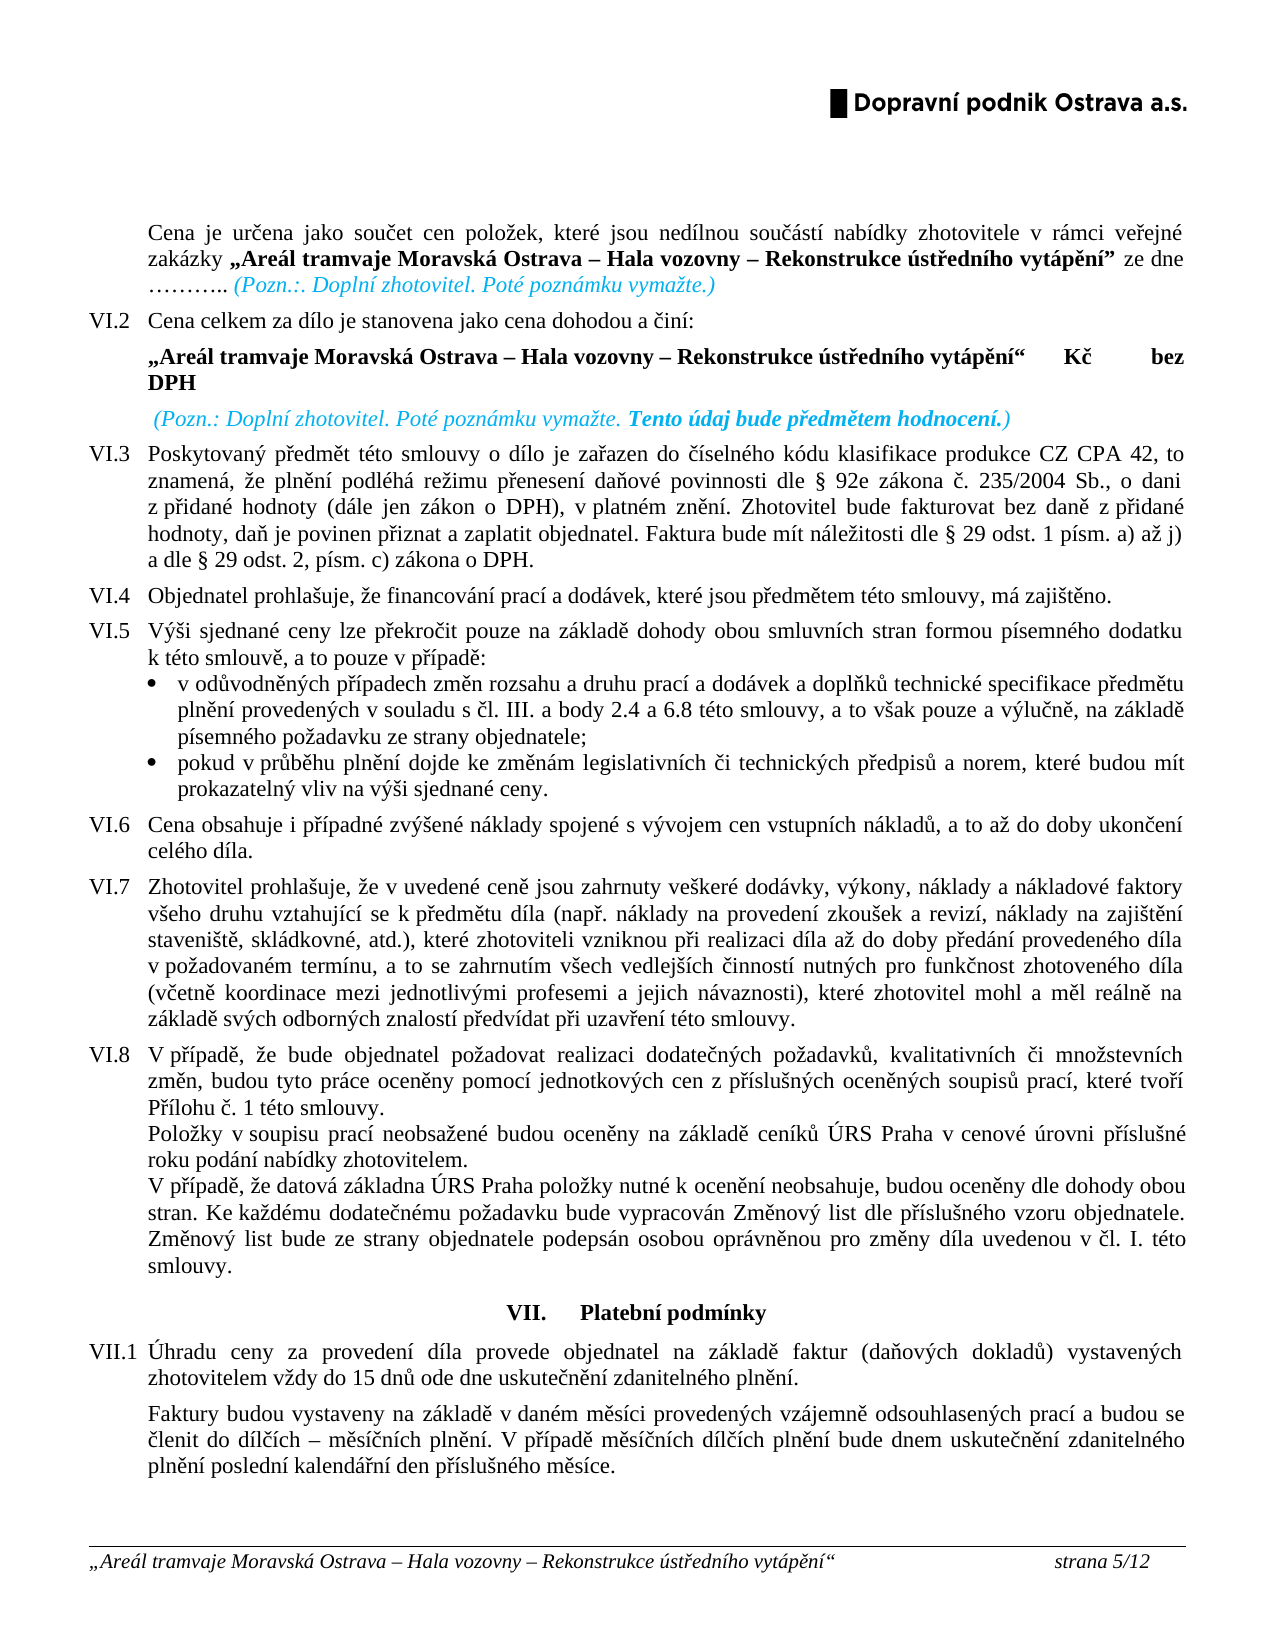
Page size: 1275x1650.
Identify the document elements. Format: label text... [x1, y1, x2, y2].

text pokud v průběhu plnění dojde ke změnám legislativních či technických předpisů a norem, které budou mít prokazatelný vliv na výši sjednané ceny. [148, 749, 1186, 802]
text V případě, že datová základna ÚRS Praha položky nutné k ocenění neobsahuje, budou oceněny dle dohody obou stran. Ke každému dodatečnému požadavku bude vypracován Změnový list dle příslušného vzoru objednatele. Změnový list bude ze strany objednatele podepsán osobou oprávněnou pro změny díla uvedenou v čl. I. této smlouvy. [148, 1173, 1186, 1278]
list Objednatel prohlašuje, že financování prací a dodávek, které jsou předmětem této smlouvy, má zajištěno. [89, 582, 1184, 608]
picture [830, 89, 1187, 118]
text Položky v soupisu prací neobsažené budou oceněny na základě ceníků ÚRS Praha v cenové úrovni příslušné roku podání nabídky zhotovitelem. [148, 1120, 1186, 1173]
list Zhotovitel prohlašuje, že v uvedené ceně jsou zahrnuty veškeré dodávky, výkony, náklady a nákladové faktory všeho druhu vztahující se k předmětu díla (např. náklady na provedení zkoušek a revizí, náklady na zajištění staveniště, skládkovné, atd.), které zhotoviteli vzniknou při realizaci díla až do doby předání provedeného díla v požadovaném termínu, a to se zahrnutím všech vedlejších činností nutných pro funkčnost zhotoveného díla (včetně koordinace mezi jednotlivými profesemi a jejich návaznosti), které zhotovitel mohl a měl reálně na základě svých odborných znalostí předvídat při uzavření této smlouvy. [89, 873, 1184, 1031]
text (Pozn.: Doplní zhotovitel. Poté poznámku vymažte. Tento údaj bude předmětem hodnocení.) [148, 405, 1186, 431]
text v odůvodněných případech změn rozsahu a druhu prací a dodávek a doplňků technické specifikace předmětu plnění provedených v souladu s čl. III. a body 2.4 a 6.8 této smlouvy, a to však pouze a výlučně, na základě písemného požadavku ze strany objednatele; [148, 670, 1186, 749]
list Cena obsahuje i případné zvýšené náklady spojené s vývojem cen vstupních nákladů, a to až do doby ukončení celého díla. [89, 811, 1184, 864]
list V případě, že bude objednatel požadovat realizaci dodatečných požadavků, kvalitativních či množstevních změn, budou tyto práce oceněny pomocí jednotkových cen z příslušných oceněných soupisů prací, které tvoří Přílohu č. 1 této smlouvy. [89, 1041, 1184, 1120]
list Výši sjednané ceny lze překročit pouze na základě dohody obou smluvních stran formou písemného dodatku k této smlouvě, a to pouze v případě: [89, 617, 1184, 670]
subtitle Platební podmínky [89, 1299, 1184, 1325]
text Faktury budou vystaveny na základě v daném měsíci provedených vzájemně odsouhlasených prací a budou se členit do dílčích – měsíčních plnění. V případě měsíčních dílčích plnění bude dnem uskutečnění zdanitelného plnění poslední kalendářní den příslušného měsíce. [148, 1400, 1186, 1479]
list Cena celkem za dílo je stanovena jako cena dohodou a činí: [89, 307, 1184, 333]
list Úhradu ceny za provedení díla provede objednatel na základě faktur (daňových dokladů) vystavených zhotovitelem vždy do 15 dnů ode dne uskutečnění zdanitelného plnění. [89, 1338, 1184, 1390]
list Poskytovaný předmět této smlouvy o dílo je zařazen do číselného kódu klasifikace produkce CZ CPA 42, to znamená, že plnění podléhá režimu přenesení daňové povinnosti dle § 92e zákona č. 235/2004 Sb., o dani z přidané hodnoty (dále jen zákon o DPH), v platném znění. Zhotovitel bude fakturovat bez daně z přidané hodnoty, daň je povinen přiznat a zaplatit objednatel. Faktura bude mít náležitosti dle § 29 odst. 1 písm. a) až j) a dle § 29 odst. 2, písm. c) zákona o DPH. [89, 441, 1184, 572]
text Cena je určena jako součet cen položek, které jsou nedílnou součástí nabídky zhotovitele v rámci veřejné zakázky „Areál tramvaje Moravská Ostrava – Hala vozovny – Rekonstrukce ústředního vytápění” ze dne ……….. (Pozn.:. Doplní zhotovitel. Poté poznámku vymažte.) [148, 218, 1184, 298]
text „Areál tramvaje Moravská Ostrava – Hala vozovny – Rekonstrukce ústředního vytápění“ Kč bez DPH [148, 343, 1184, 395]
